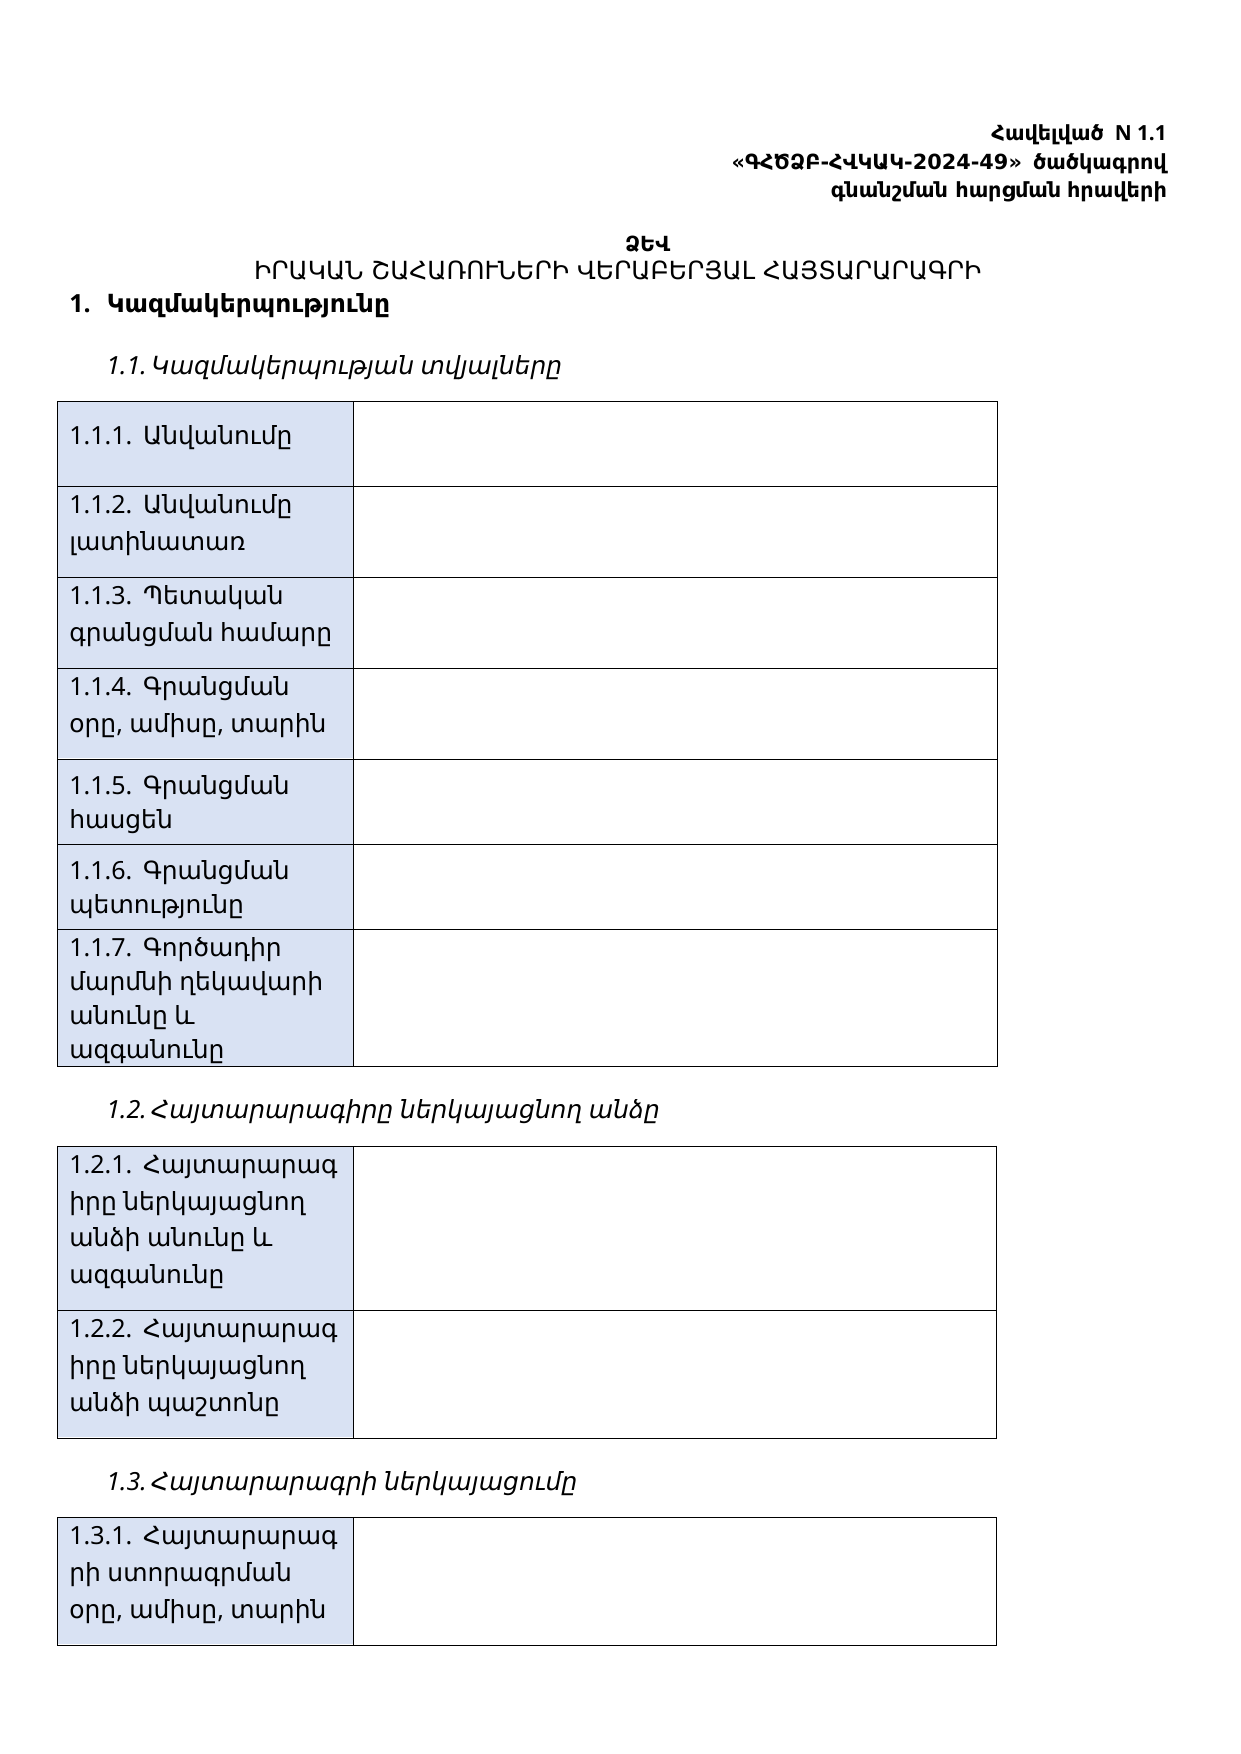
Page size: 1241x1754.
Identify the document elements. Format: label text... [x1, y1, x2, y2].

table_cell Անվանումը լատինատառ [58, 487, 353, 577]
table_cell [354, 845, 997, 929]
table_cell Գրանցման պետությունը [58, 845, 353, 929]
table_header [354, 402, 997, 486]
list Հայտարարագրի ներկայացումը [106, 1463, 1167, 1498]
table_cell Գրանցման հասցեն [58, 760, 353, 844]
table_header Հայտարարագրի ստորագրման օրը, ամիսը, տարին [58, 1518, 353, 1644]
table_header Անվանումը [58, 402, 353, 486]
table_cell Պետական գրանցման համարը [58, 578, 353, 668]
list Կազմակերպության տվյալները [106, 347, 1167, 382]
table_cell Գործադիր մարմնի ղեկավարի անունը և ազգանունը [58, 930, 353, 1066]
text «ԳՀԾՁԲ-ՀՎԿԱԿ-2024-49» ծածկագրով [69, 147, 1167, 175]
text ՁԵՎ [69, 232, 1167, 257]
table_cell [354, 487, 997, 577]
table_cell [354, 1311, 996, 1437]
text ԻՐԱԿԱՆ ՇԱՀԱՌՈՒՆԵՐԻ ՎԵՐԱԲԵՐՅԱԼ ՀԱՅՏԱՐԱՐԱԳՐԻ [69, 257, 1167, 286]
table_header [354, 1518, 996, 1644]
table_cell Գրանցման օրը, ամիսը, տարին [58, 669, 353, 758]
list Հայտարարագիրը ներկայացնող անձը [106, 1092, 1167, 1126]
table_cell [354, 760, 997, 844]
list Կազմակերպությունը [69, 286, 1167, 320]
table_cell [354, 578, 997, 668]
table_cell [354, 930, 997, 1066]
table_cell [354, 669, 997, 758]
table_cell Հայտարարագիրը ներկայացնող անձի պաշտոնը [58, 1311, 353, 1437]
table_header [354, 1147, 996, 1310]
table_header Հայտարարագիրը ներկայացնող անձի անունը և ազգանունը [58, 1147, 353, 1310]
text գնանշման հարցման հրավերի [69, 175, 1167, 204]
text Հավելված N 1.1 [69, 118, 1167, 147]
